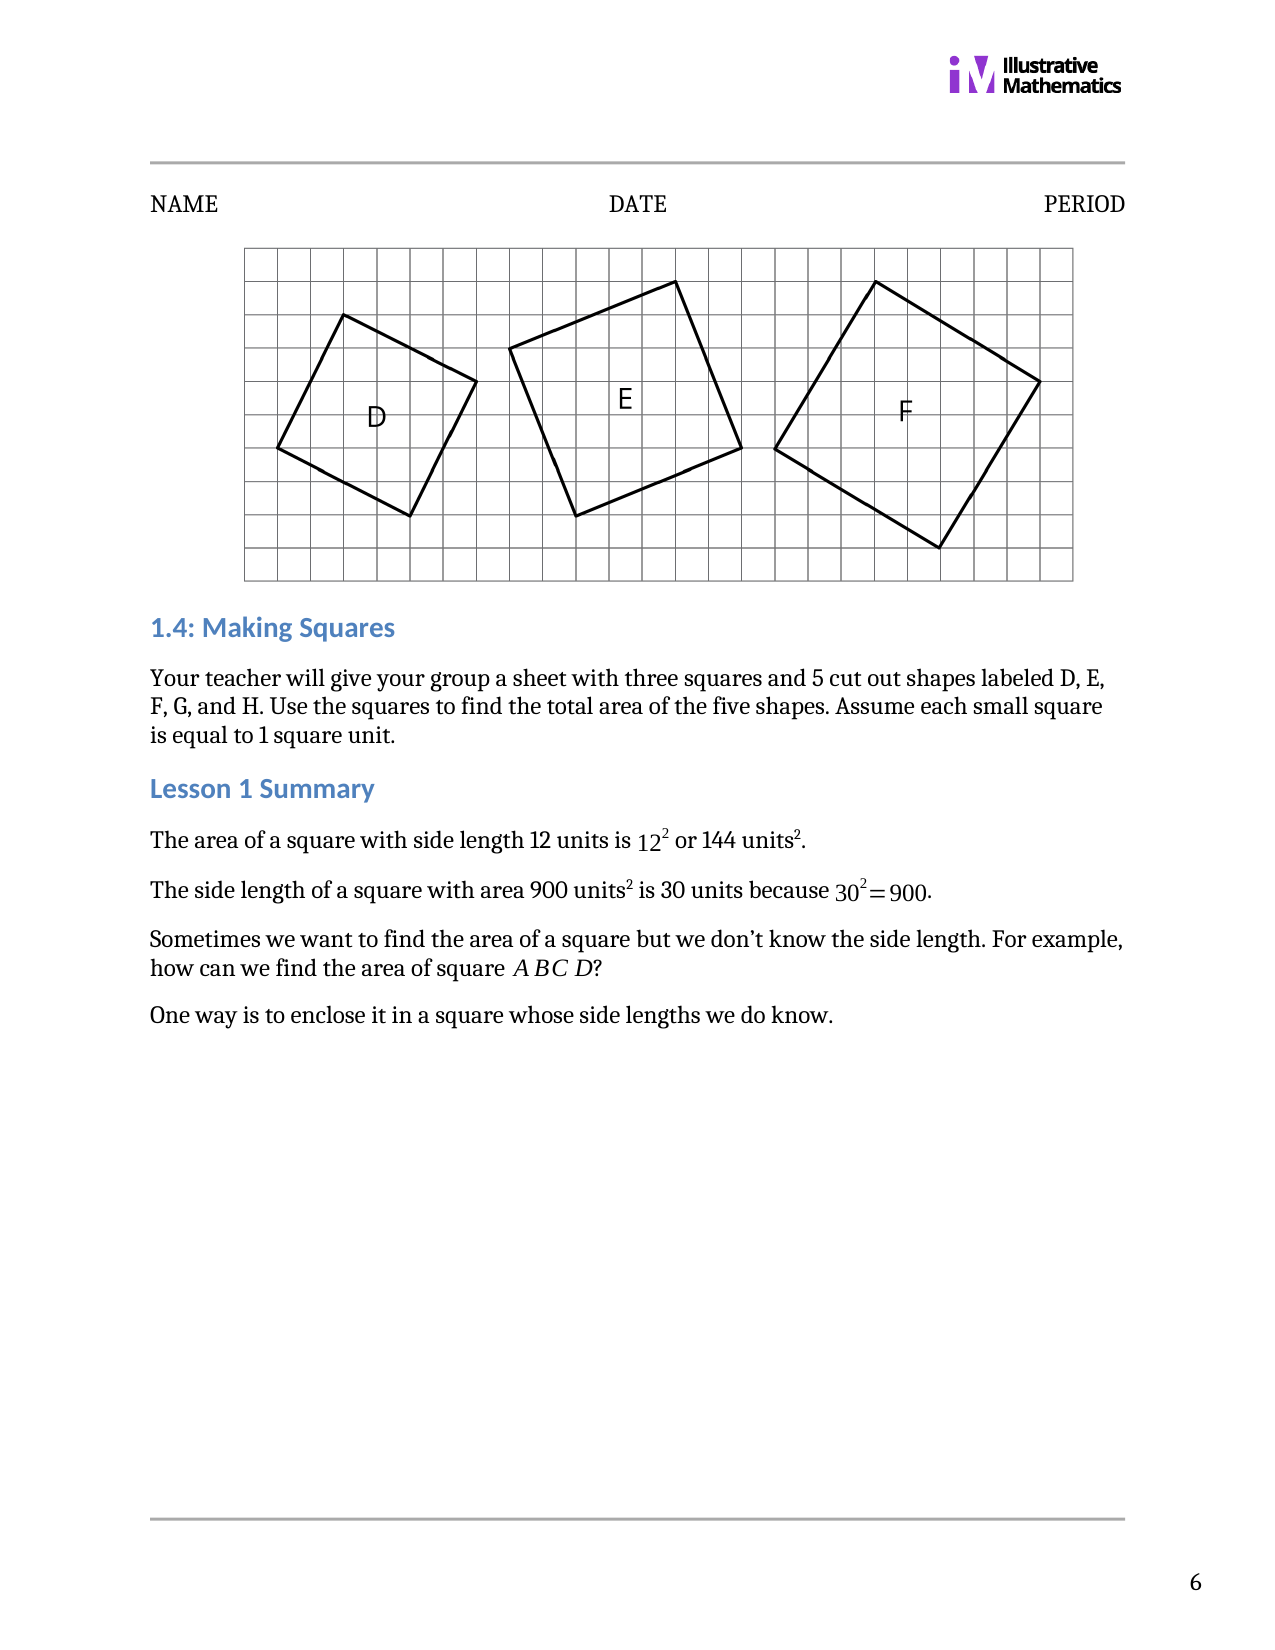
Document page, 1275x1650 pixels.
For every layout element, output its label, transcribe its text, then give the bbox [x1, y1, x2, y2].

picture [949, 55, 1121, 93]
picture [243, 247, 1074, 582]
text The area of a square with side length 12 units is or 144 units2. [150, 825, 1125, 856]
text Sometimes we want to find the area of a square but we don’t know the side length. For example, how can we find the area of square ? [150, 925, 1125, 982]
subtitle 1.4: Making Squares [150, 609, 1125, 645]
text The side length of a square with area 900 units2 is 30 units because . [150, 875, 1125, 906]
text One way is to enclose it in a square whose side lengths we do know. [150, 1001, 1125, 1030]
subtitle Lesson 1 Summary [150, 771, 1125, 806]
text Your teacher will give your group a sheet with three squares and 5 cut out shapes labeled D, E, F, G, and H. Use the squares to find the total area of the five shapes. Assume each small square is equal to 1 square unit. [150, 663, 1125, 750]
